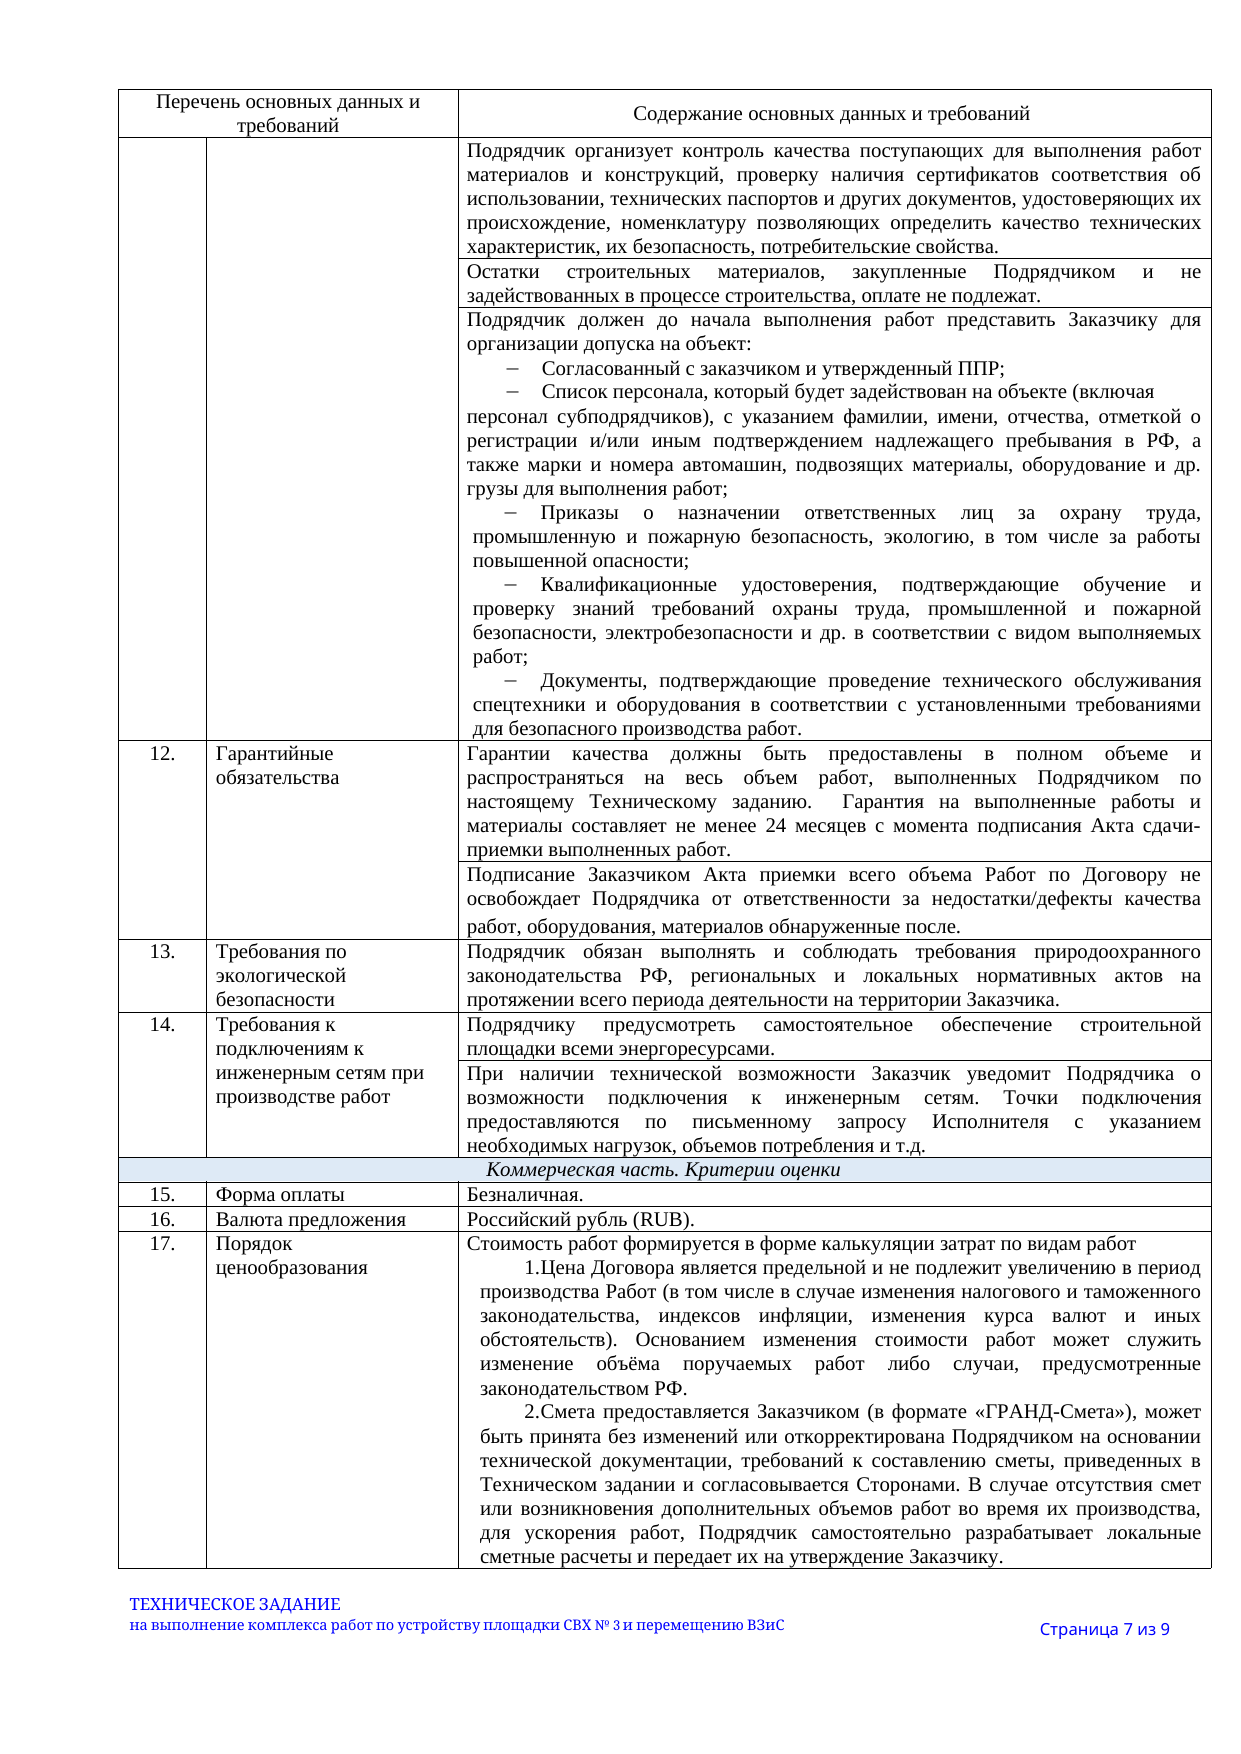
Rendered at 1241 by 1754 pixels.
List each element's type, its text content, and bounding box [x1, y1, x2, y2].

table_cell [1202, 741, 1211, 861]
table_cell 15. [119, 1183, 206, 1206]
table_cell При наличии технической возможности Заказчик уведомит Подрядчика о возможности подключения к инженерным сетям. Точки подключения предоставляются по письменному запросу Исполнителя с указанием необходимых нагрузок, объемов потребления и т.д. [459, 1061, 1211, 1157]
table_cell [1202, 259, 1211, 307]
table_cell Гарантийные обязательства [207, 741, 458, 939]
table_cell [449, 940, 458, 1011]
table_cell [207, 1232, 458, 1568]
table_cell Подрядчик обязан выполнять и соблюдать требования природоохранного законодательства РФ, региональных и локальных нормативных актов на протяжении всего периода деятельности на территории Заказчика. [459, 940, 1211, 1011]
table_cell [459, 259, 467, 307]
table_cell Подрядчику предусмотреть самостоятельное обеспечение строительной площадки всеми энергоресурсами. [459, 1013, 1211, 1060]
table_header Содержание основных данных и требований [459, 90, 1211, 137]
table_cell 14. [119, 1013, 206, 1157]
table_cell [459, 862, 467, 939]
table_cell 17. [119, 1232, 206, 1568]
table_cell Коммерческая часть. Критерии оценки [119, 1158, 1211, 1181]
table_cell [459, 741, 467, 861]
table_cell 16. [119, 1207, 206, 1231]
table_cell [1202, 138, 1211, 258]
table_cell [459, 1232, 1211, 1568]
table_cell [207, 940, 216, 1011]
table_cell Форма оплаты [207, 1183, 458, 1206]
table_cell Требования к подключениям к инженерным сетям при производстве работ [207, 1013, 458, 1157]
table_cell Российский рубль (RUB). [459, 1207, 1211, 1231]
table_cell Безналичная. [459, 1183, 1211, 1206]
table_cell 13. [119, 940, 206, 1011]
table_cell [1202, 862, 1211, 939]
table_cell Валюта предложения [207, 1207, 458, 1231]
table_cell 12. [119, 741, 206, 939]
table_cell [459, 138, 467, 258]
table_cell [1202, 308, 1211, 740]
table_header Перечень основных данных и требований [119, 90, 458, 137]
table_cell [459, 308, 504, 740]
